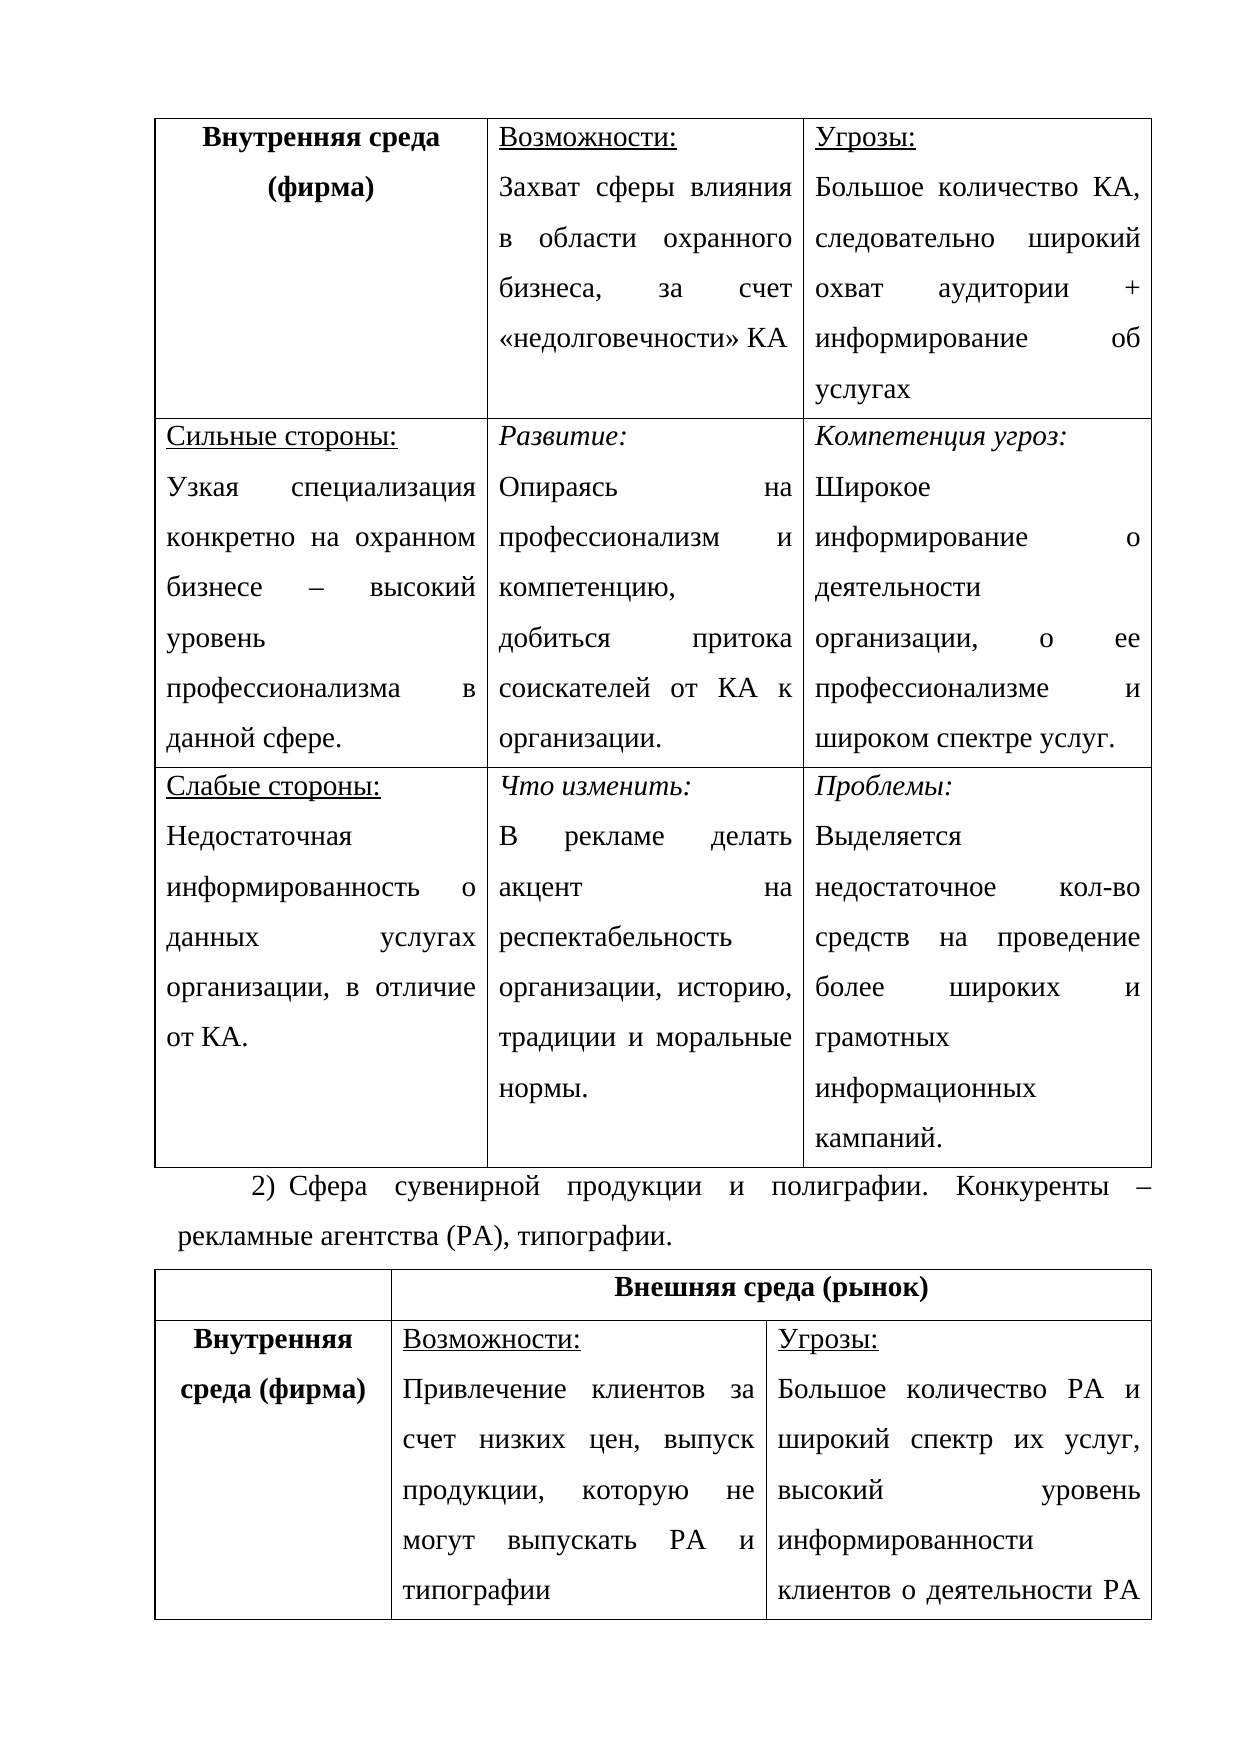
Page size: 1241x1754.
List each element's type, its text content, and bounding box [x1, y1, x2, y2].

table_cell Компетенция угроз: Широкое информирование о деятельности организации, о ее профессионализме и широком спектре услуг. [804, 419, 1151, 767]
table_cell Что изменить: В рекламе делать акцент на респектабельность организации, историю, традиции и моральные нормы. [488, 768, 803, 1167]
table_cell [156, 1321, 391, 1619]
table_cell Слабые стороны: Недостаточная информированность о данных услугах организации, в отличие от КА. [156, 768, 487, 1167]
table_cell Сильные стороны: Узкая специализация конкретно на охранном бизнесе – высокий уровень профессионализма в данной сфере. [156, 419, 487, 767]
table_cell Развитие: Опираясь на профессионализм и компетенцию, добиться притока соискателей от КА к организации. [488, 419, 803, 767]
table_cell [767, 1321, 1151, 1619]
table_header [156, 1270, 391, 1320]
list Сфера сувенирной продукции и полиграфии. Конкуренты – рекламные агентства (РА), типографии. [177, 1168, 1152, 1252]
table_cell Внутренняя среда (фирма) [156, 119, 487, 417]
table_cell Проблемы: Выделяется недостаточное кол-во средств на проведение более широких и грамотных информационных кампаний. [804, 768, 1151, 1167]
table_cell Возможности: Захват сферы влияния в области охранного бизнеса, за счет «недолговечности» КА [488, 119, 803, 417]
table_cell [392, 1321, 766, 1619]
table_header Внешняя среда (рынок) [392, 1270, 1151, 1320]
table_cell Угрозы: Большое количество КА, следовательно широкий охват аудитории + информирование об услугах [804, 119, 1151, 417]
